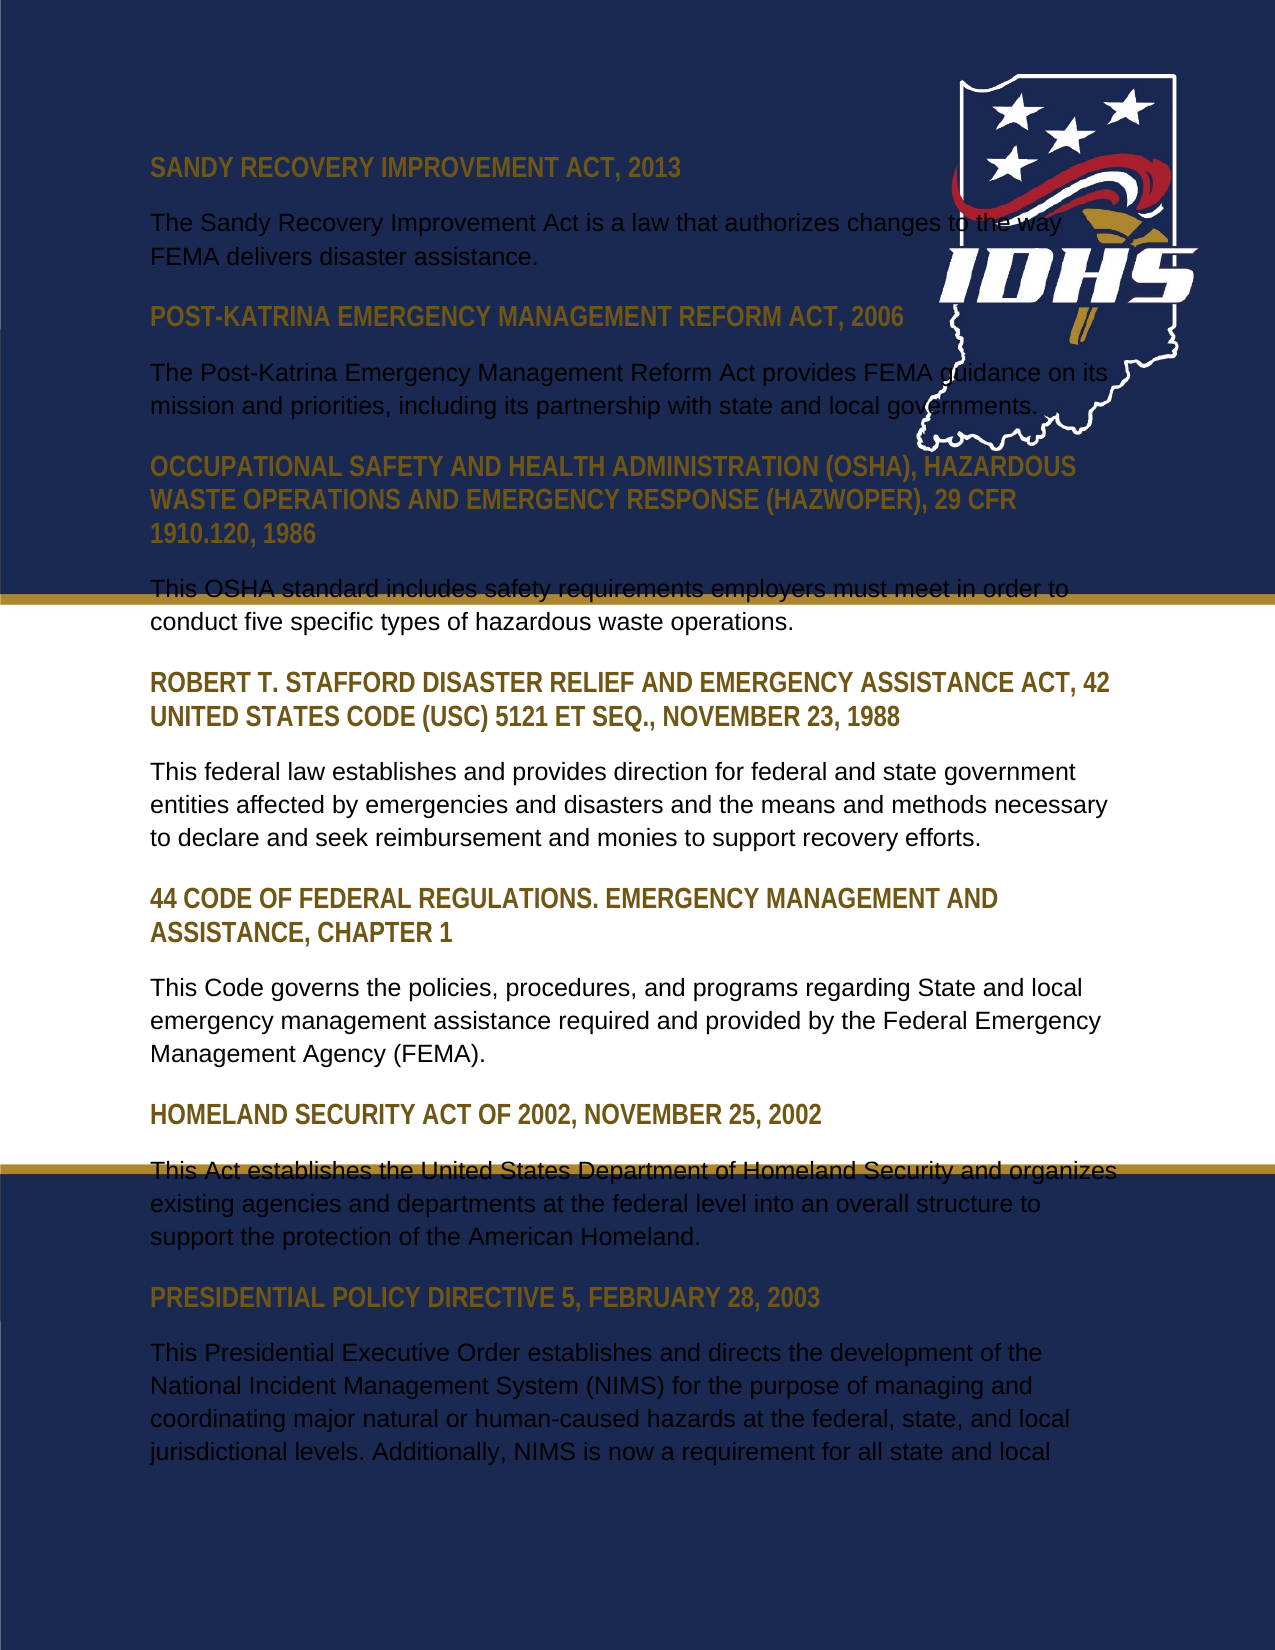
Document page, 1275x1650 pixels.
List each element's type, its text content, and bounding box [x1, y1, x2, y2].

picture [0, 0, 1275, 1650]
text This federal law establishes and provides direction for federal and state government entities affected by emergencies and disasters and the means and methods necessary to declare and seek reimbursement and monies to support recovery efforts. [150, 757, 1125, 852]
subtitle Post-Katrina Emergency Management Reform Act, 2006 [150, 299, 1125, 333]
text This OSHA standard includes safety requirements employers must meet in order to conduct five specific types of hazardous waste operations. [150, 574, 1125, 636]
text This Code governs the policies, procedures, and programs regarding State and local emergency management assistance required and provided by the Federal Emergency Management Agency (FEMA). [150, 973, 1125, 1068]
subtitle Robert T. Stafford Disaster Relief and Emergency Assistance Act, 42 United States Code (USC) 5121 Et Seq., November 23, 1988 [150, 665, 1125, 732]
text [150, 1338, 1125, 1466]
subtitle Sandy Recovery Improvement Act, 2013 [150, 150, 1125, 183]
subtitle Occupational Safety and Health Administration (OSHA), Hazardous Waste Operations and Emergency Response (HAZWOPER), 29 CFR 1910.120, 1986 [150, 449, 1125, 549]
text The Post-Katrina Emergency Management Reform Act provides FEMA guidance on its mission and priorities, including its partnership with state and local governments. [150, 358, 1125, 420]
text The Sandy Recovery Improvement Act is a law that authorizes changes to the way FEMA delivers disaster assistance. [150, 208, 1125, 270]
subtitle 44 Code of Federal Regulations. Emergency Management and Assistance, Chapter 1 [150, 881, 1125, 948]
text This Act establishes the United States Department of Homeland Security and organizes existing agencies and departments at the federal level into an overall structure to support the protection of the American Homeland. [150, 1156, 1125, 1250]
subtitle Homeland Security Act Of 2002, November 25, 2002 [150, 1097, 1125, 1131]
subtitle Presidential Policy Directive 5, February 28, 2003 [150, 1280, 1125, 1313]
